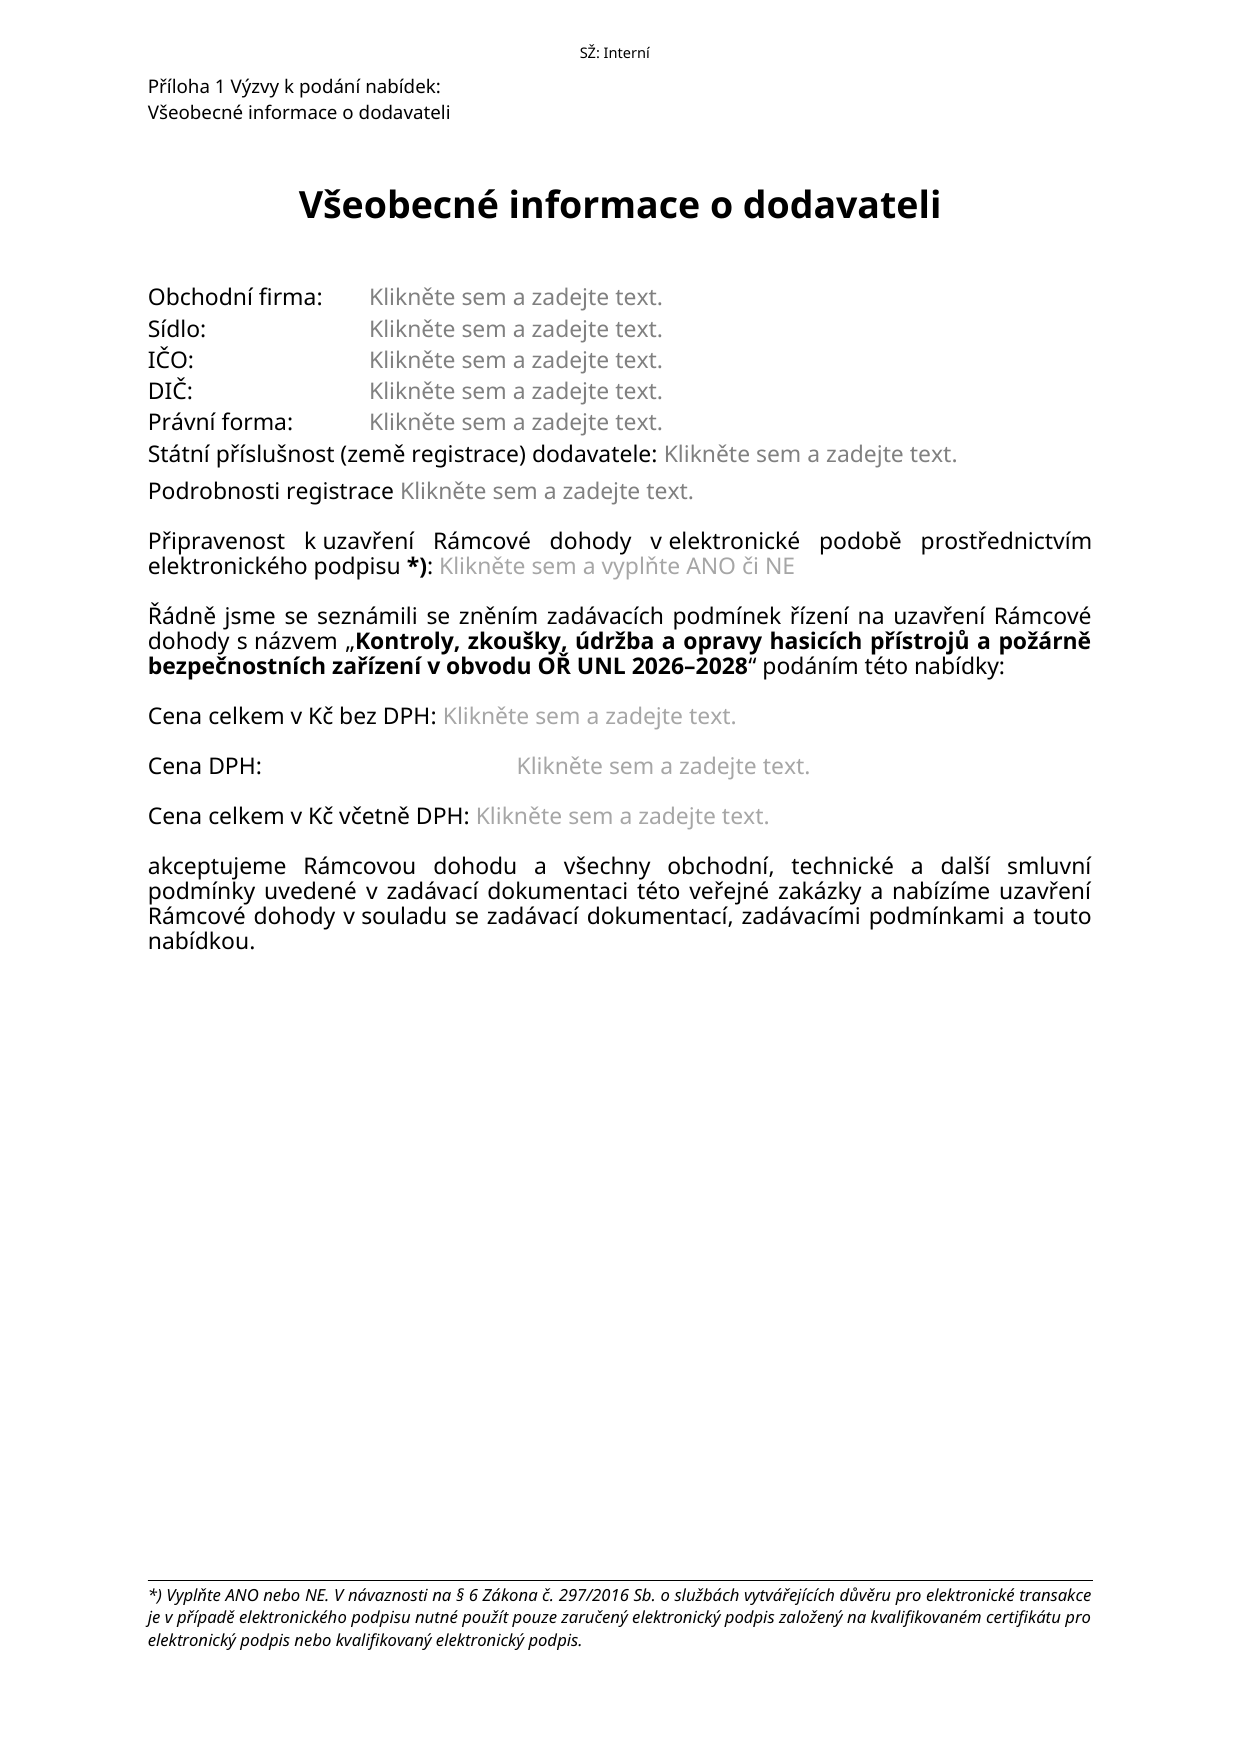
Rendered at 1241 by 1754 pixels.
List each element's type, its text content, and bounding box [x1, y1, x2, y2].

text Podrobnosti registrace [148, 479, 1093, 504]
text DIČ: [148, 379, 1093, 404]
title Všeobecné informace o dodavateli [148, 178, 1093, 229]
text Sídlo: [148, 317, 1093, 342]
text Právní forma: [148, 411, 1093, 436]
text Řádně jsme se seznámili se zněním zadávacích podmínek řízení na uzavření Rámcové dohody s názvem „Kontroly, zkoušky, údržba a opravy hasicích přístrojů a požárně bezpečnostních zařízení v obvodu OŘ UNL 2026–2028“ podáním této nabídky: [148, 604, 1093, 679]
text Obchodní firma: [148, 286, 1093, 311]
text Státní příslušnost (země registrace) dodavatele: [148, 442, 1093, 467]
text Připravenost k uzavření Rámcové dohody v elektronické podobě prostřednictvím elektronického podpisu *): [148, 529, 1093, 579]
text Cena celkem v Kč včetně DPH: [148, 804, 1093, 829]
text Cena DPH: [148, 754, 1093, 779]
text IČO: [148, 348, 1093, 373]
text Cena celkem v Kč bez DPH: [148, 704, 1093, 729]
text akceptujeme Rámcovou dohodu a všechny obchodní, technické a další smluvní podmínky uvedené v zadávací dokumentaci této veřejné zakázky a nabízíme uzavření Rámcové dohody v souladu se zadávací dokumentací, zadávacími podmínkami a touto nabídkou. [148, 854, 1093, 954]
